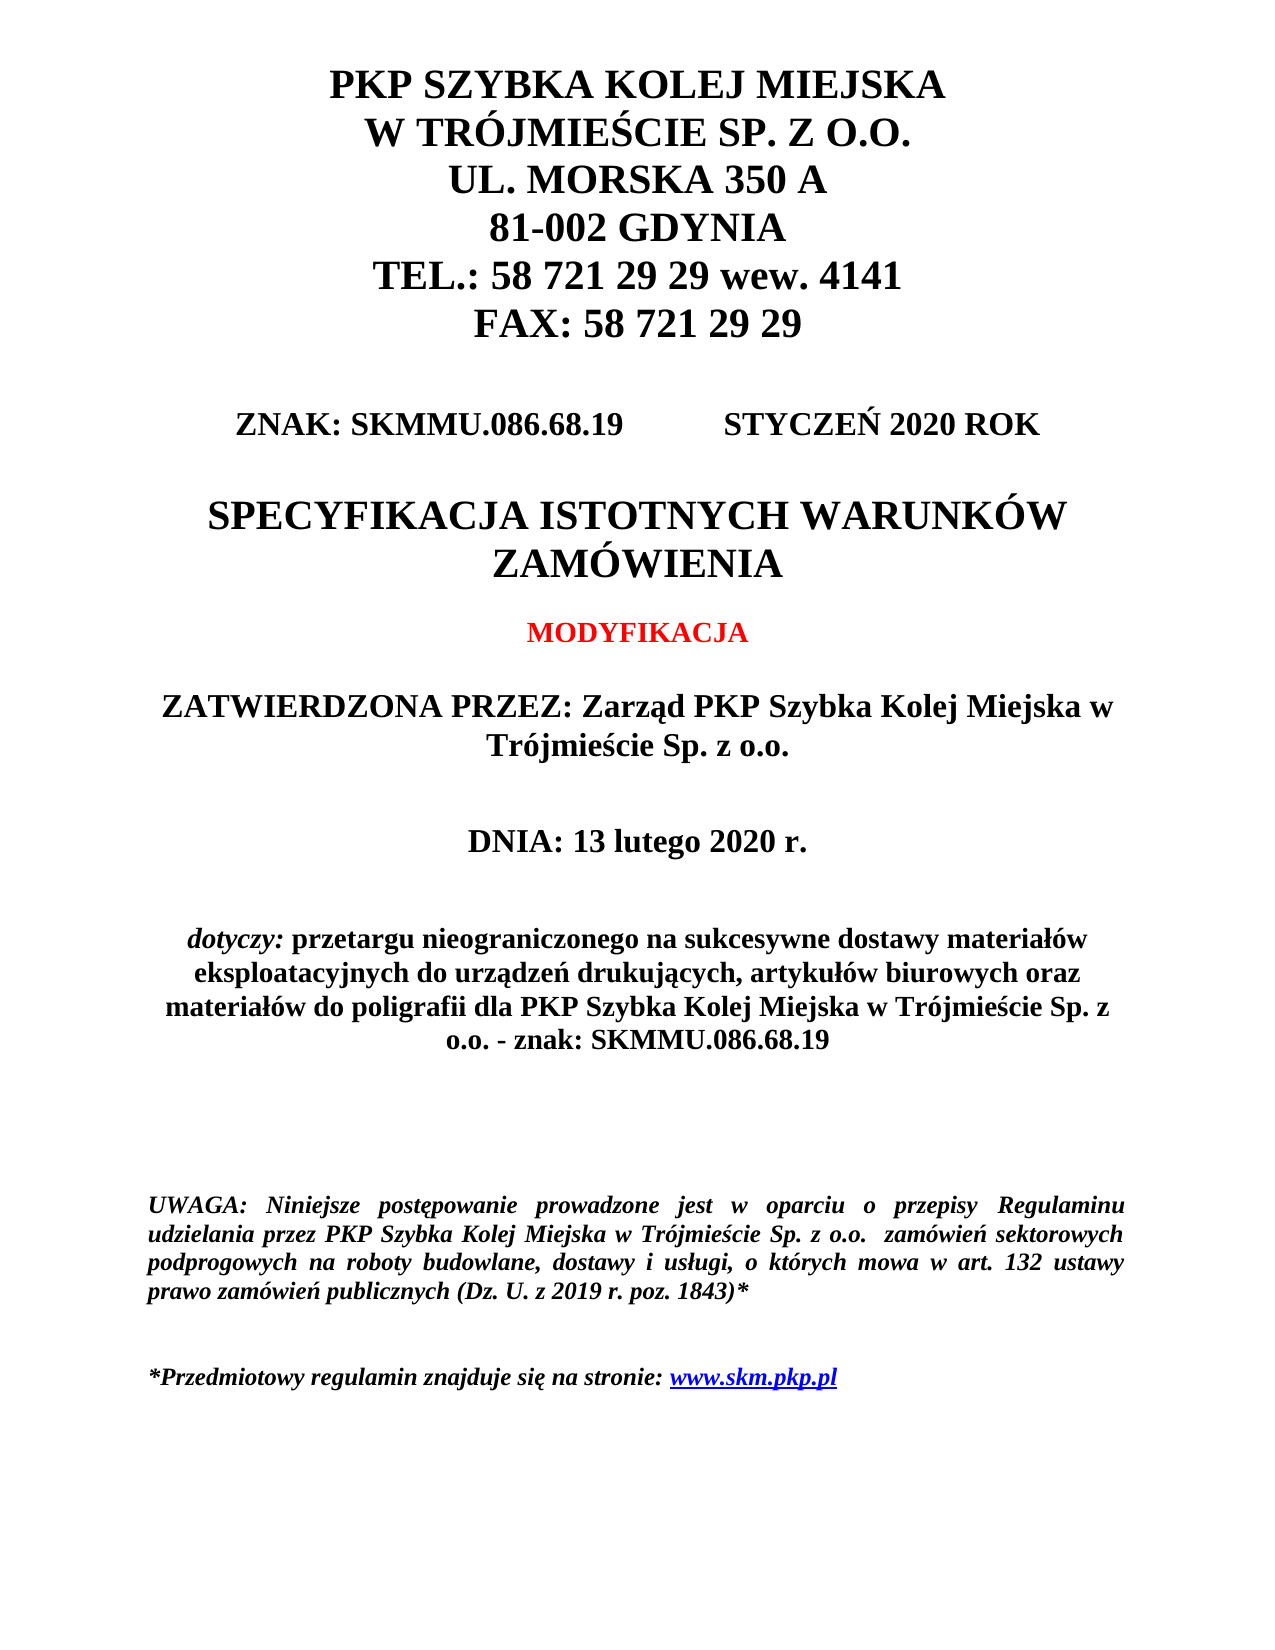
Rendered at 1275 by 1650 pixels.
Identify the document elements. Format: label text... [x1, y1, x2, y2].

text SPECYFIKACJA ISTOTNYCH WARUNKÓW ZAMÓWIENIA [148, 490, 1127, 586]
text PKP SZYBKA KOLEJ MIEJSKA [148, 59, 1127, 107]
text dotyczy: przetargu nieograniczonego na sukcesywne dostawy materiałów eksploatacyjnych do urządzeń drukujących, artykułów biurowych oraz materiałów do poligrafii dla PKP Szybka Kolej Miejska w Trójmieście Sp. z o.o. - znak: SKMMU.086.68.19 [148, 922, 1127, 1056]
text ZATWIERDZONA PRZEZ: Zarząd PKP Szybka Kolej Miejska w Trójmieście Sp. z o.o. [148, 687, 1127, 763]
text TEL.: 58 721 29 29 wew. 4141 [148, 251, 1127, 299]
text DNIA: 13 lutego 2020 r. [148, 821, 1127, 859]
text W TRÓJMIEŚCIE SP. Z O.O. [148, 107, 1127, 155]
text MODYFIKACJA [148, 615, 1127, 648]
text 81-002 GDYNIA [148, 203, 1127, 251]
text FAX: 58 721 29 29 [148, 299, 1127, 347]
text UL. MORSKA [148, 155, 1127, 203]
text UWAGA: Niniejsze postępowanie prowadzone jest w oparciu o przepisy Regulaminu udzielania przez PKP Szybka Kolej Miejska w Trójmieście Sp. z o.o. zamówień sektorowych podprogowych na roboty budowlane, dostawy i usługi, o których mowa w art. 132 ustawy prawo zamówień publicznych (Dz. U. z 2019 r. poz. 1843)* [148, 1190, 1127, 1305]
text ZNAK: SKMMU.086.68.19 STYCZEŃ 2020 ROK [148, 404, 1127, 442]
text *Przedmiotowy regulamin znajduje się na stronie: www.skm.pkp.pl [148, 1362, 1127, 1391]
